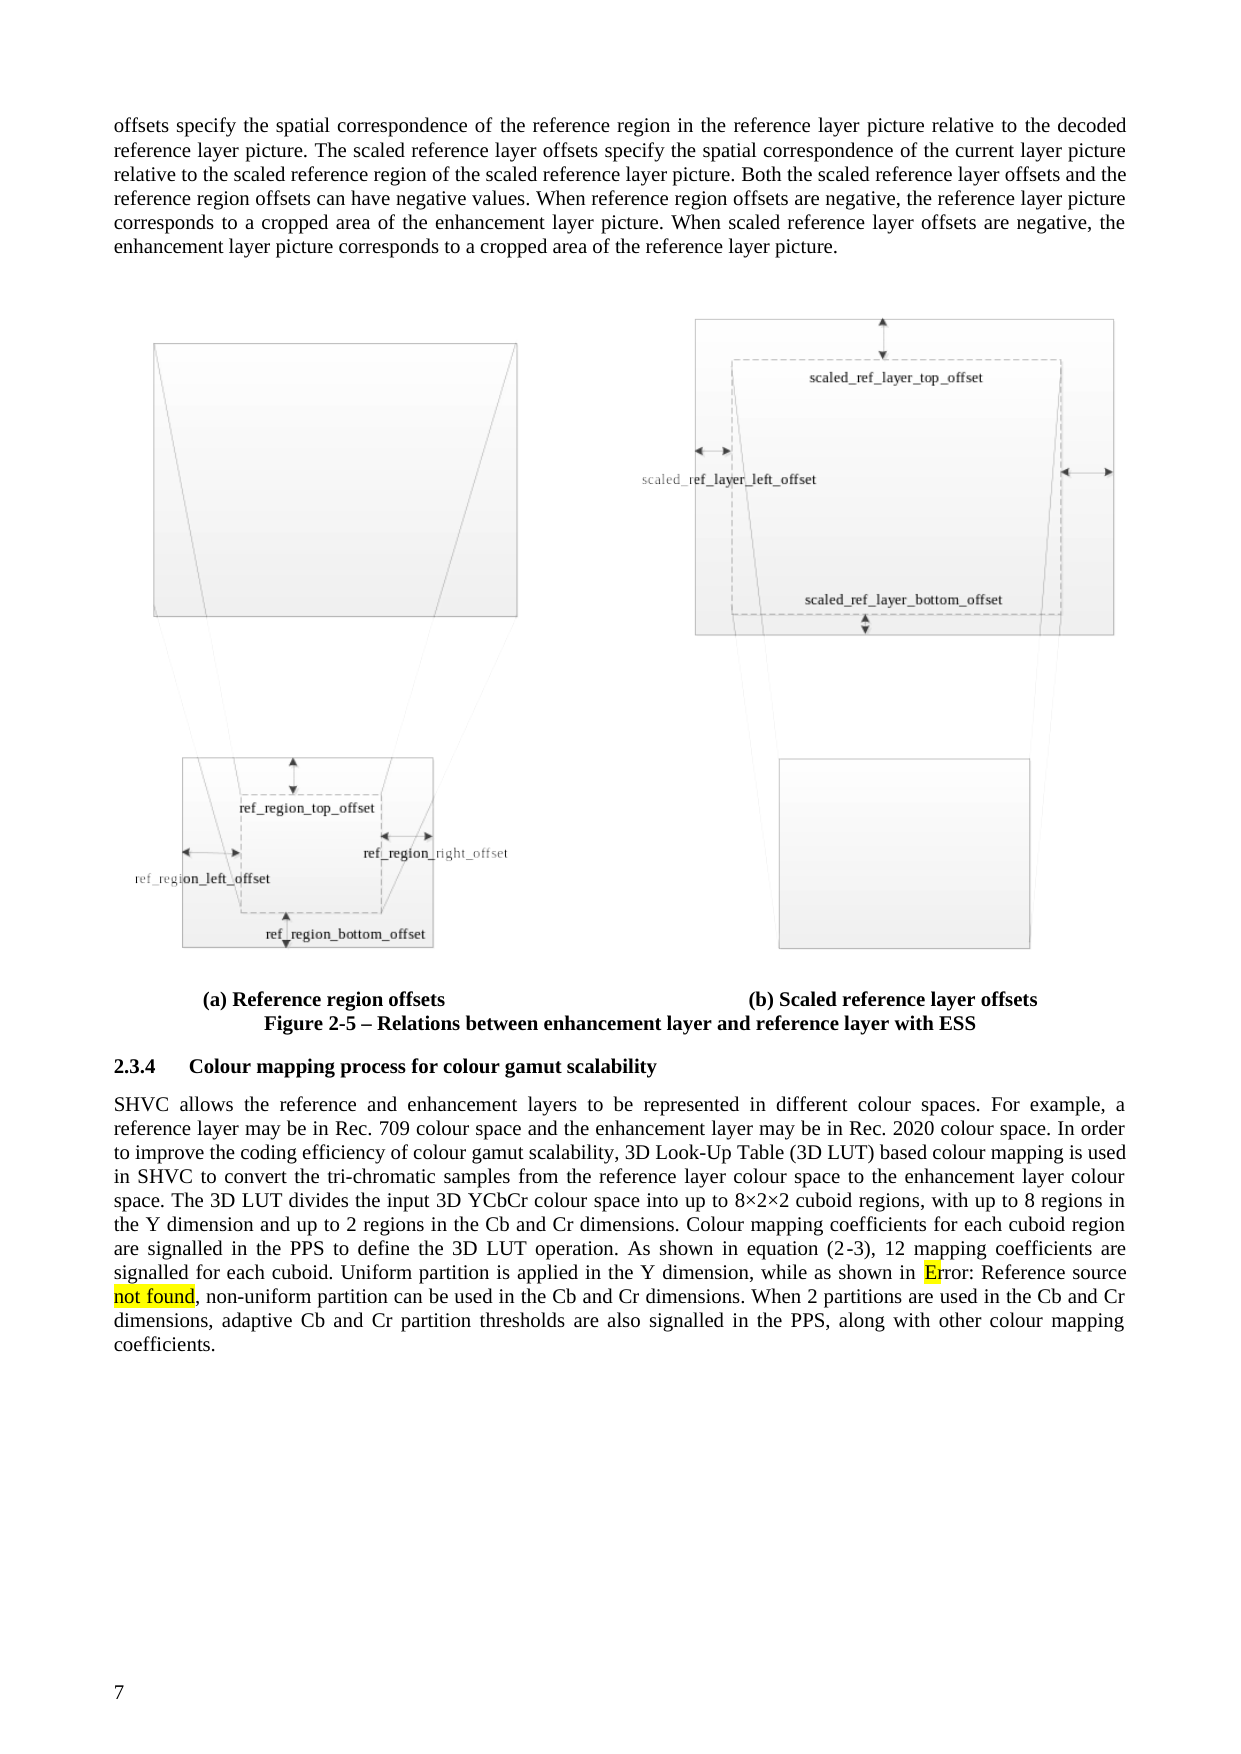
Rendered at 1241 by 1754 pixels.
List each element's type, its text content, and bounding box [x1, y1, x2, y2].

text (a) Reference region offsets (b) Scaled reference layer offsets Figure 2-5 – Relations between enhancement layer and reference layer with ESS [113, 987, 1127, 1035]
subtitle Colour mapping process for colour gamut scalability [113, 1053, 1127, 1078]
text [113, 113, 1127, 258]
